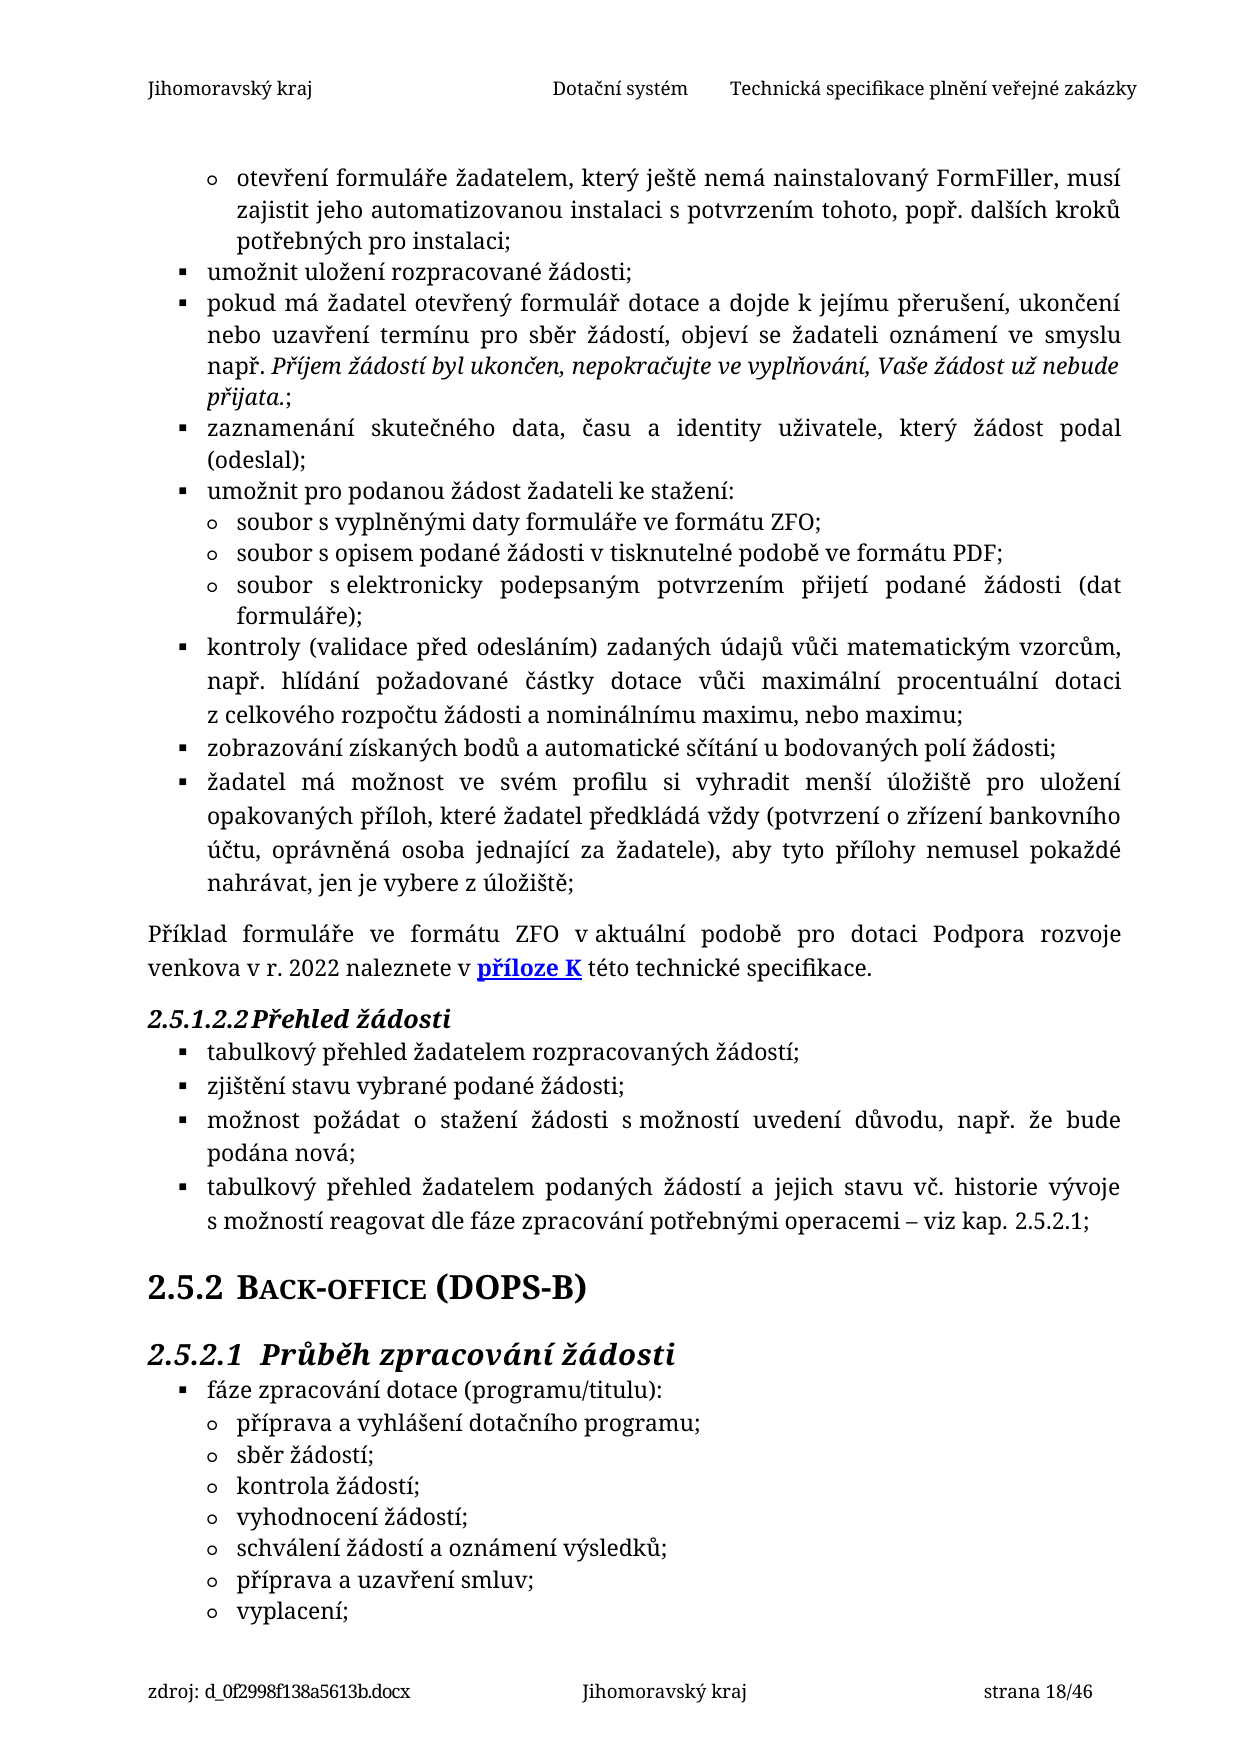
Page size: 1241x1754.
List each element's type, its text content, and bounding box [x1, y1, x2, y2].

list umožnit uložení rozpracované žádosti; [177, 256, 1122, 287]
subtitle Přehled žádosti [148, 1002, 1122, 1036]
subtitle Průběh zpracování žádosti [148, 1334, 1122, 1374]
text Příklad formuláře ve formátu ZFO v aktuální podobě pro dotaci Podpora rozvoje venkova v r. 2022 naleznete v příloze K této technické specifikace. [148, 918, 1122, 983]
list soubor s opisem podané žádosti v tisknutelné podobě ve formátu PDF; [207, 537, 1122, 569]
list schválení žádostí a oznámení výsledků; [207, 1532, 1122, 1564]
list příprava a vyhlášení dotačního programu; [207, 1407, 1122, 1439]
list zobrazování získaných bodů a automatické sčítání u bodovaných polí žádosti; [177, 732, 1122, 764]
list fáze zpracování dotace (programu/titulu): [177, 1374, 1122, 1405]
list příprava a uzavření smluv; [207, 1564, 1122, 1595]
list kontrola žádostí; [207, 1470, 1122, 1501]
list možnost požádat o stažení žádosti s možností uvedení důvodu, např. že bude podána nová; [177, 1103, 1122, 1168]
list zjištění stavu vybrané podané žádosti; [177, 1070, 1122, 1101]
list sběr žádostí; [207, 1439, 1122, 1470]
list zaznamenání skutečného data, času a identity uživatele, který žádost podal (odeslal); [177, 412, 1122, 475]
list soubor s vyplněnými daty formuláře ve formátu ZFO; [207, 506, 1122, 537]
list tabulkový přehled žadatelem podaných žádostí a jejich stavu vč. historie vývoje s možností reagovat dle fáze zpracování potřebnými operacemi – viz kap. 2.5.2.1; [177, 1171, 1122, 1236]
list vyplacení; [207, 1595, 1122, 1626]
list tabulkový přehled žadatelem rozpracovaných žádostí; [177, 1036, 1122, 1067]
subtitle Back-office (DOPS-B) [148, 1263, 1122, 1309]
list soubor s elektronicky podepsaným potvrzením přijetí podané žádosti (dat formuláře); [207, 569, 1122, 631]
list umožnit pro podanou žádost žadateli ke stažení: [177, 475, 1122, 506]
list žadatel má možnost ve svém profilu si vyhradit menší úložiště pro uložení opakovaných příloh, které žadatel předkládá vždy (potvrzení o zřízení bankovního účtu, oprávněná osoba jednající za žadatele), aby tyto přílohy nemusel pokaždé nahrávat, jen je vybere z úložiště; [177, 766, 1122, 899]
list otevření formuláře žadatelem, který ještě nemá nainstalovaný FormFiller, musí zajistit jeho automatizovanou instalaci s potvrzením tohoto, popř. dalších kroků potřebných pro instalaci; [207, 162, 1122, 256]
list pokud má žadatel otevřený formulář dotace a dojde k jejímu přerušení, ukončení nebo uzavření termínu pro sběr žádostí, objeví se žadateli oznámení ve smyslu např. Příjem žádostí byl ukončen, nepokračujte ve vyplňování, Vaše žádost už nebude přijata.; [177, 287, 1122, 412]
list kontroly (validace před odesláním) zadaných údajů vůči matematickým vzorcům, např. hlídání požadované částky dotace vůči maximální procentuální dotaci z celkového rozpočtu žádosti a nominálnímu maximu, nebo maximu; [177, 631, 1122, 730]
list vyhodnocení žádostí; [207, 1501, 1122, 1532]
